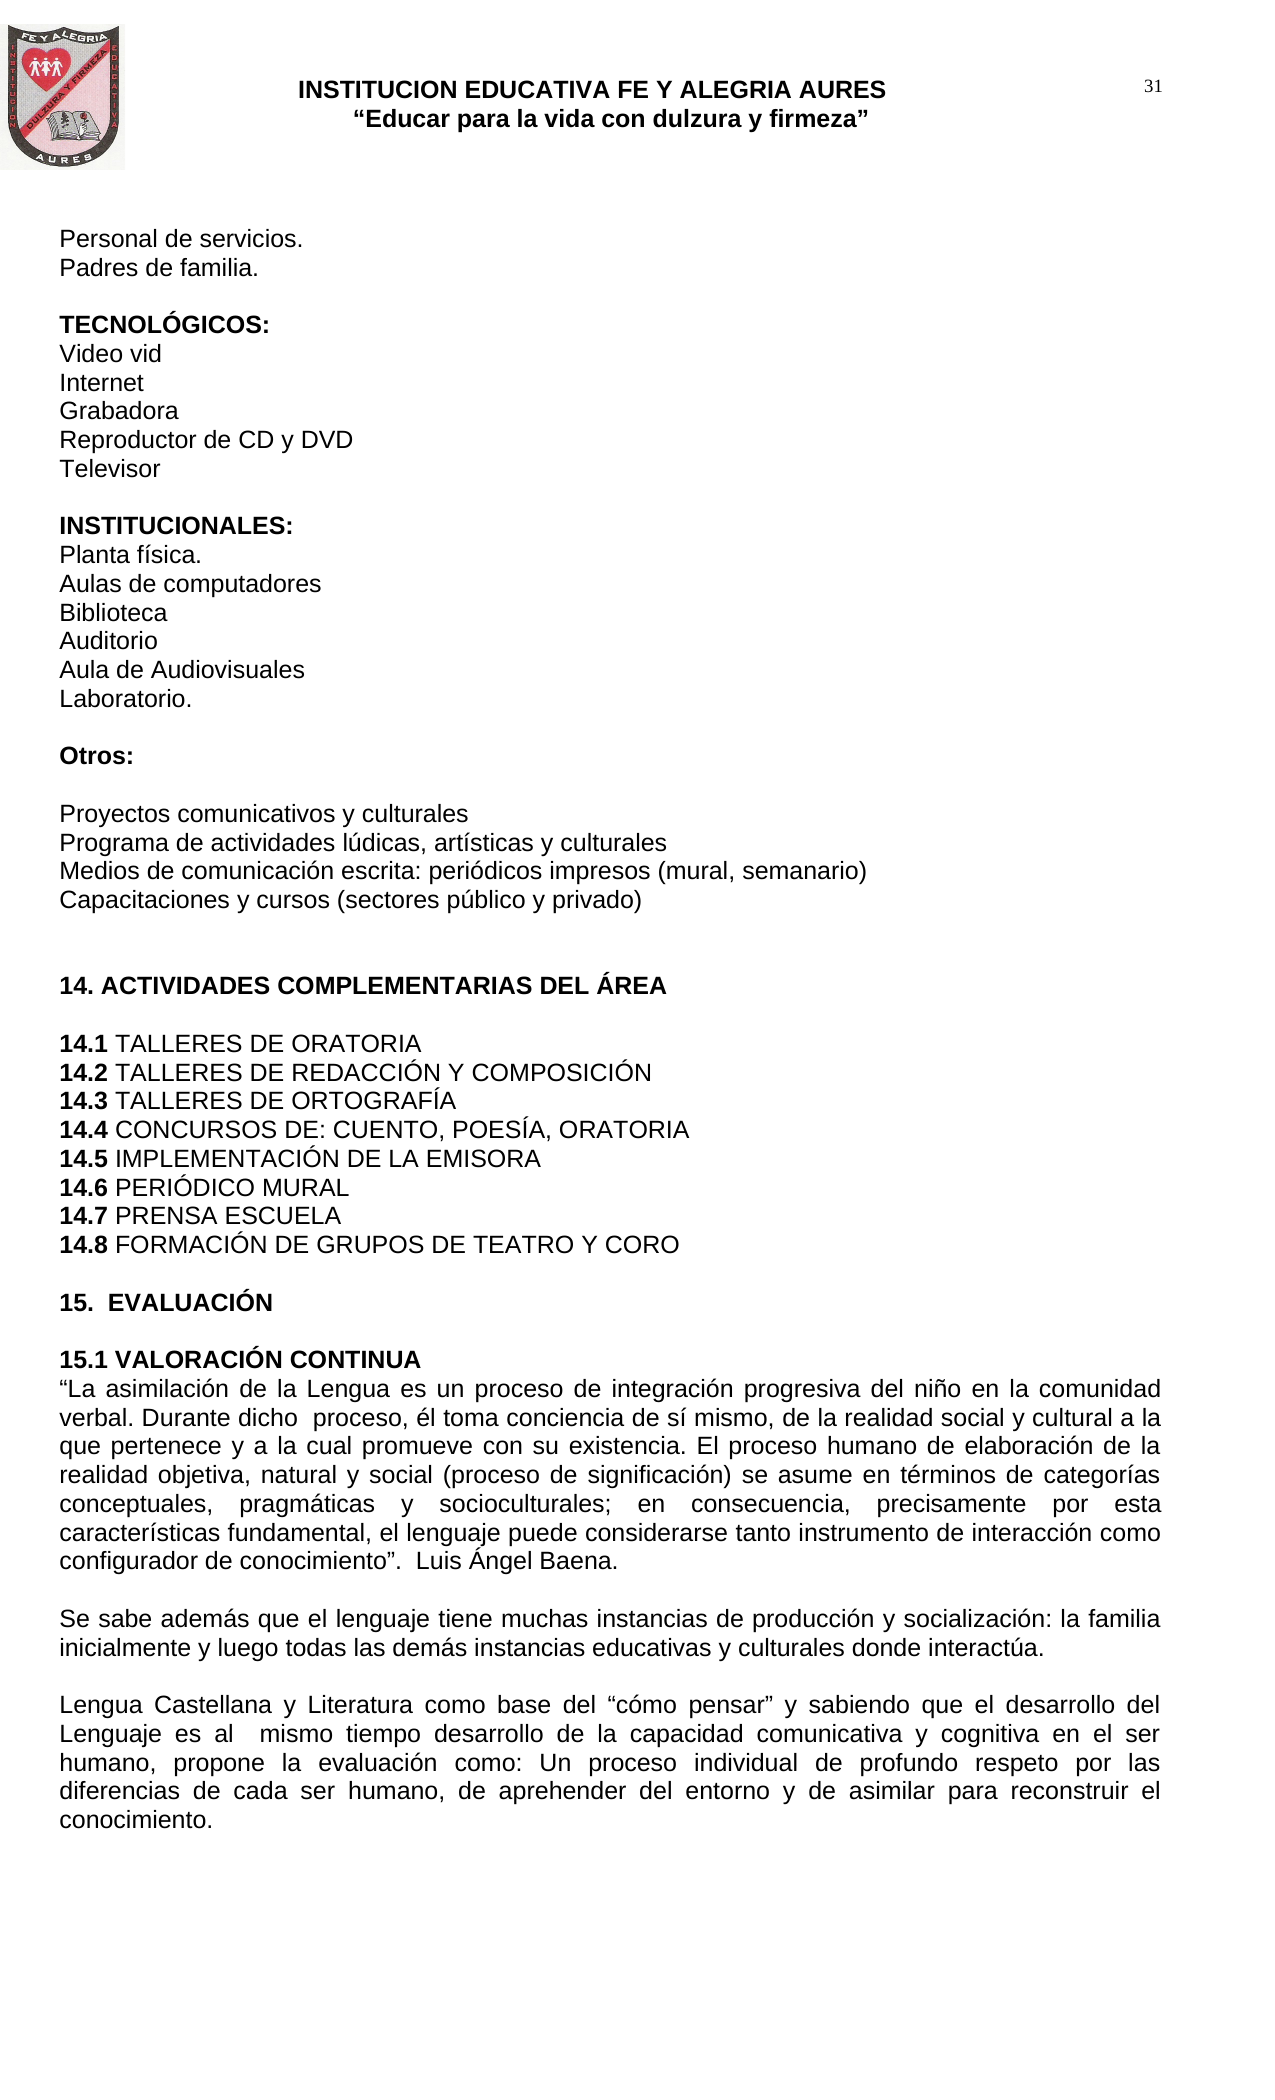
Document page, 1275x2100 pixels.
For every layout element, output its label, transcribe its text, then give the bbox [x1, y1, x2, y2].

text Capacitaciones y cursos (sectores público y privado) [59, 885, 1163, 914]
text Personal de servicios. [59, 224, 1163, 252]
text 14.7 PRENSA ESCUELA [59, 1201, 1163, 1230]
text Video vid [59, 339, 1163, 367]
text Se sabe además que el lenguaje tiene muchas instancias de producción y socialización: la familia inicialmente y luego todas las demás instancias educativas y culturales donde interactúa. [59, 1604, 1163, 1661]
text Televisor [59, 454, 1163, 482]
text 14.5 IMPLEMENTACIÓN DE LA EMISORA [59, 1144, 1163, 1172]
text 14.3 TALLERES DE ORTOGRAFÍA [59, 1086, 1163, 1115]
text Medios de comunicación escrita: periódicos impresos (mural, semanario) [59, 856, 1163, 885]
text Aulas de computadores [59, 569, 1163, 597]
text Proyectos comunicativos y culturales [59, 799, 1163, 827]
text 14.2 TALLERES DE REDACCIÓN Y COMPOSICIÓN [59, 1057, 1163, 1086]
text “La asimilación de la Lengua es un proceso de integración progresiva del niño en la comunidad verbal. Durante dicho proceso, él toma conciencia de sí mismo, de la realidad social y cultural a la que pertenece y a la cual promueve con su existencia. El proceso humano de elaboración de la realidad objetiva, natural y social (proceso de significación) se asume en términos de categorías conceptuales, pragmáticas y socioculturales; en consecuencia, precisamente por esta características fundamental, el lenguaje puede considerarse tanto instrumento de interacción como configurador de conocimiento”. Luis Ángel Baena. [59, 1374, 1163, 1575]
text Otros: [59, 741, 1163, 770]
text Auditorio [59, 626, 1163, 655]
text 15. EVALUACIÓN [59, 1287, 1163, 1316]
text Reproductor de CD y DVD [59, 425, 1163, 454]
text 14.8 FORMACIÓN DE GRUPOS DE TEATRO Y CORO [59, 1230, 1163, 1259]
text Padres de familia. [59, 252, 1163, 281]
text 15.1 VALORACIÓN CONTINUA [59, 1345, 1163, 1374]
text 14.6 PERIÓDICO MURAL [59, 1172, 1163, 1201]
text INSTITUCIONALES: [59, 511, 1163, 540]
text Internet [59, 367, 1163, 396]
text Programa de actividades lúdicas, artísticas y culturales [59, 827, 1163, 856]
text 14. ACTIVIDADES COMPLEMENTARIAS DEL ÁREA [59, 971, 1163, 1000]
text Planta física. [59, 540, 1163, 569]
text 14.4 CONCURSOS DE: CUENTO, POESÍA, ORATORIA [59, 1115, 1163, 1144]
picture [0, 24, 126, 168]
text Laboratorio. [59, 684, 1163, 712]
text Aula de Audiovisuales [59, 655, 1163, 684]
text 14.1 TALLERES DE ORATORIA [59, 1029, 1163, 1057]
text Lengua Castellana y Literatura como base del “cómo pensar” y sabiendo que el desarrollo del Lenguaje es al mismo tiempo desarrollo de la capacidad comunicativa y cognitiva en el ser humano, propone la evaluación como: Un proceso individual de profundo respeto por las diferencias de cada ser humano, de aprehender del entorno y de asimilar para reconstruir el conocimiento. [59, 1690, 1163, 1834]
text Grabadora [59, 396, 1163, 425]
text Biblioteca [59, 597, 1163, 626]
text TECNOLÓGICOS: [59, 310, 1163, 339]
